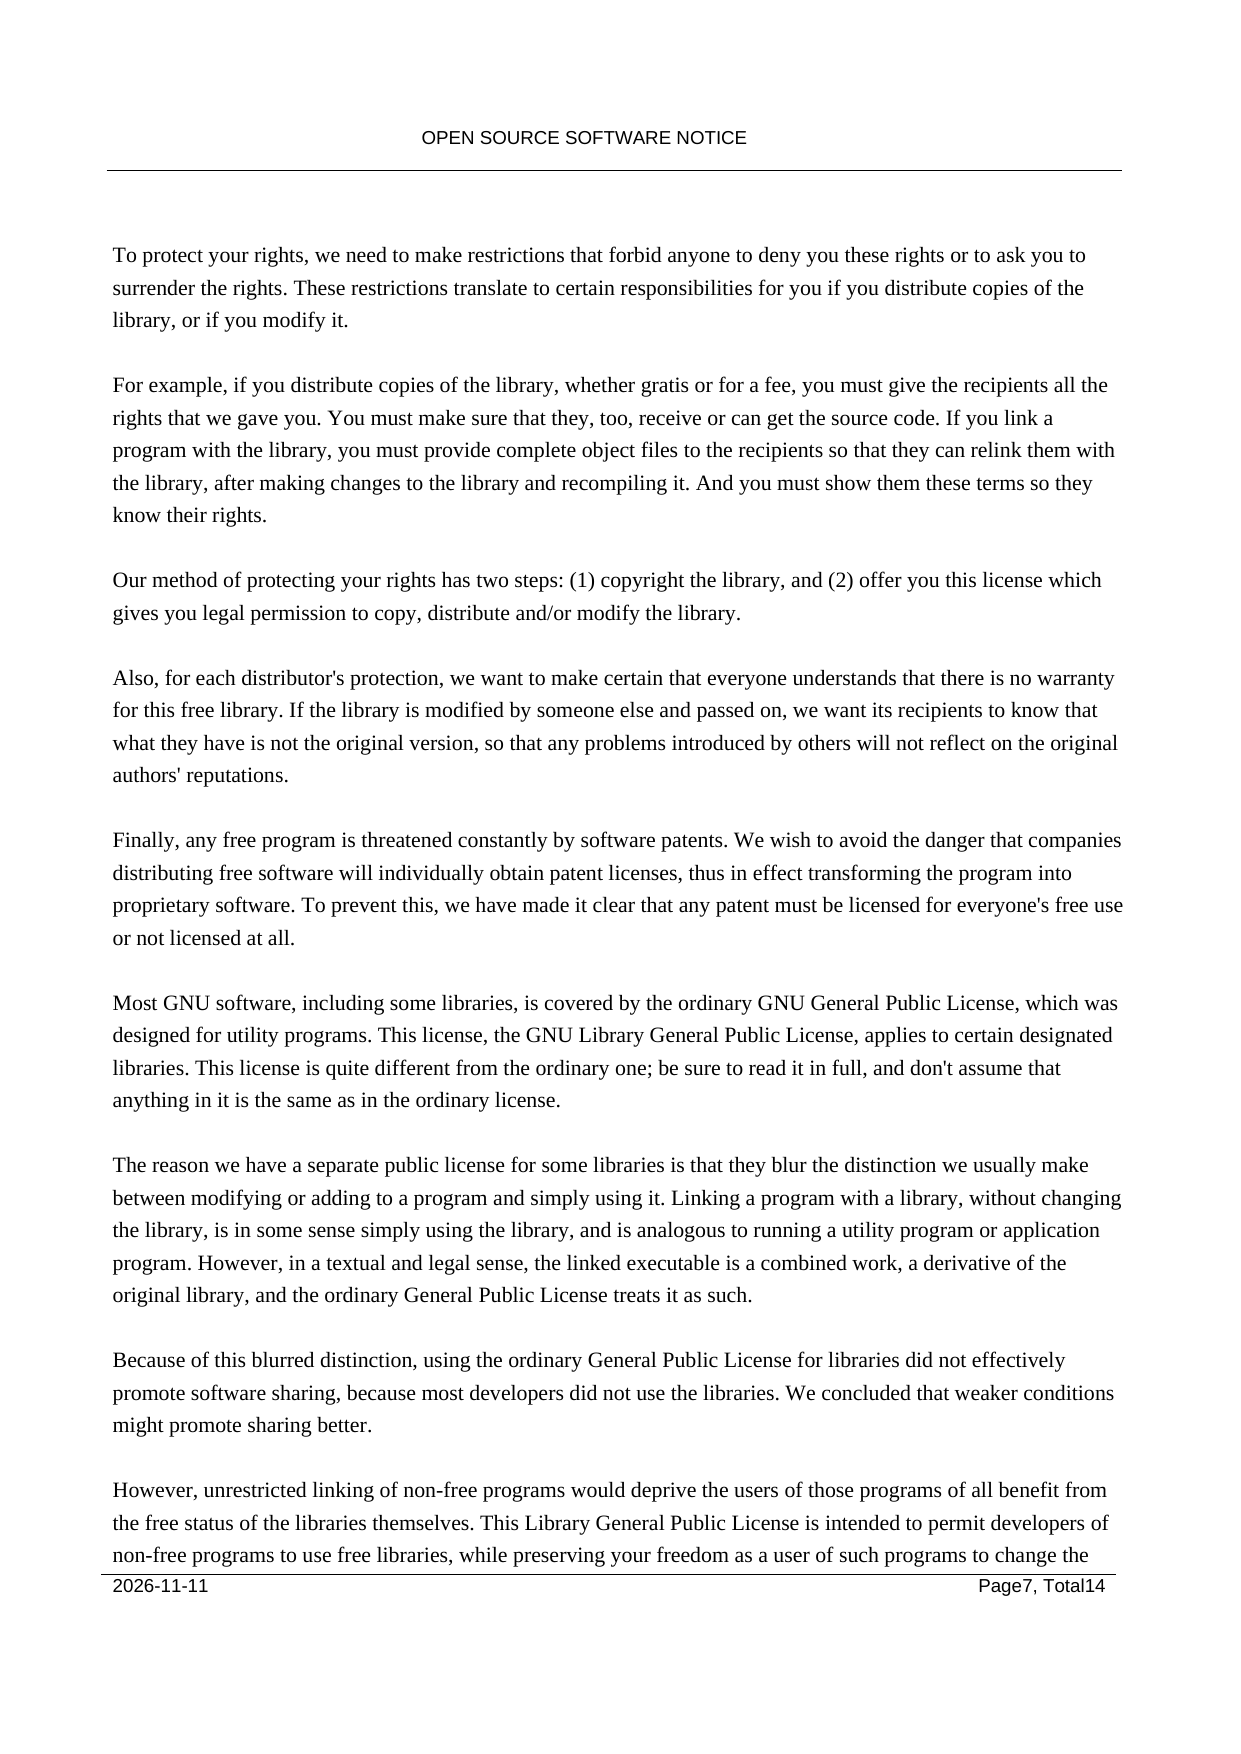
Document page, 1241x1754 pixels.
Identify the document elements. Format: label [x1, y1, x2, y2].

text [112, 206, 1128, 1571]
